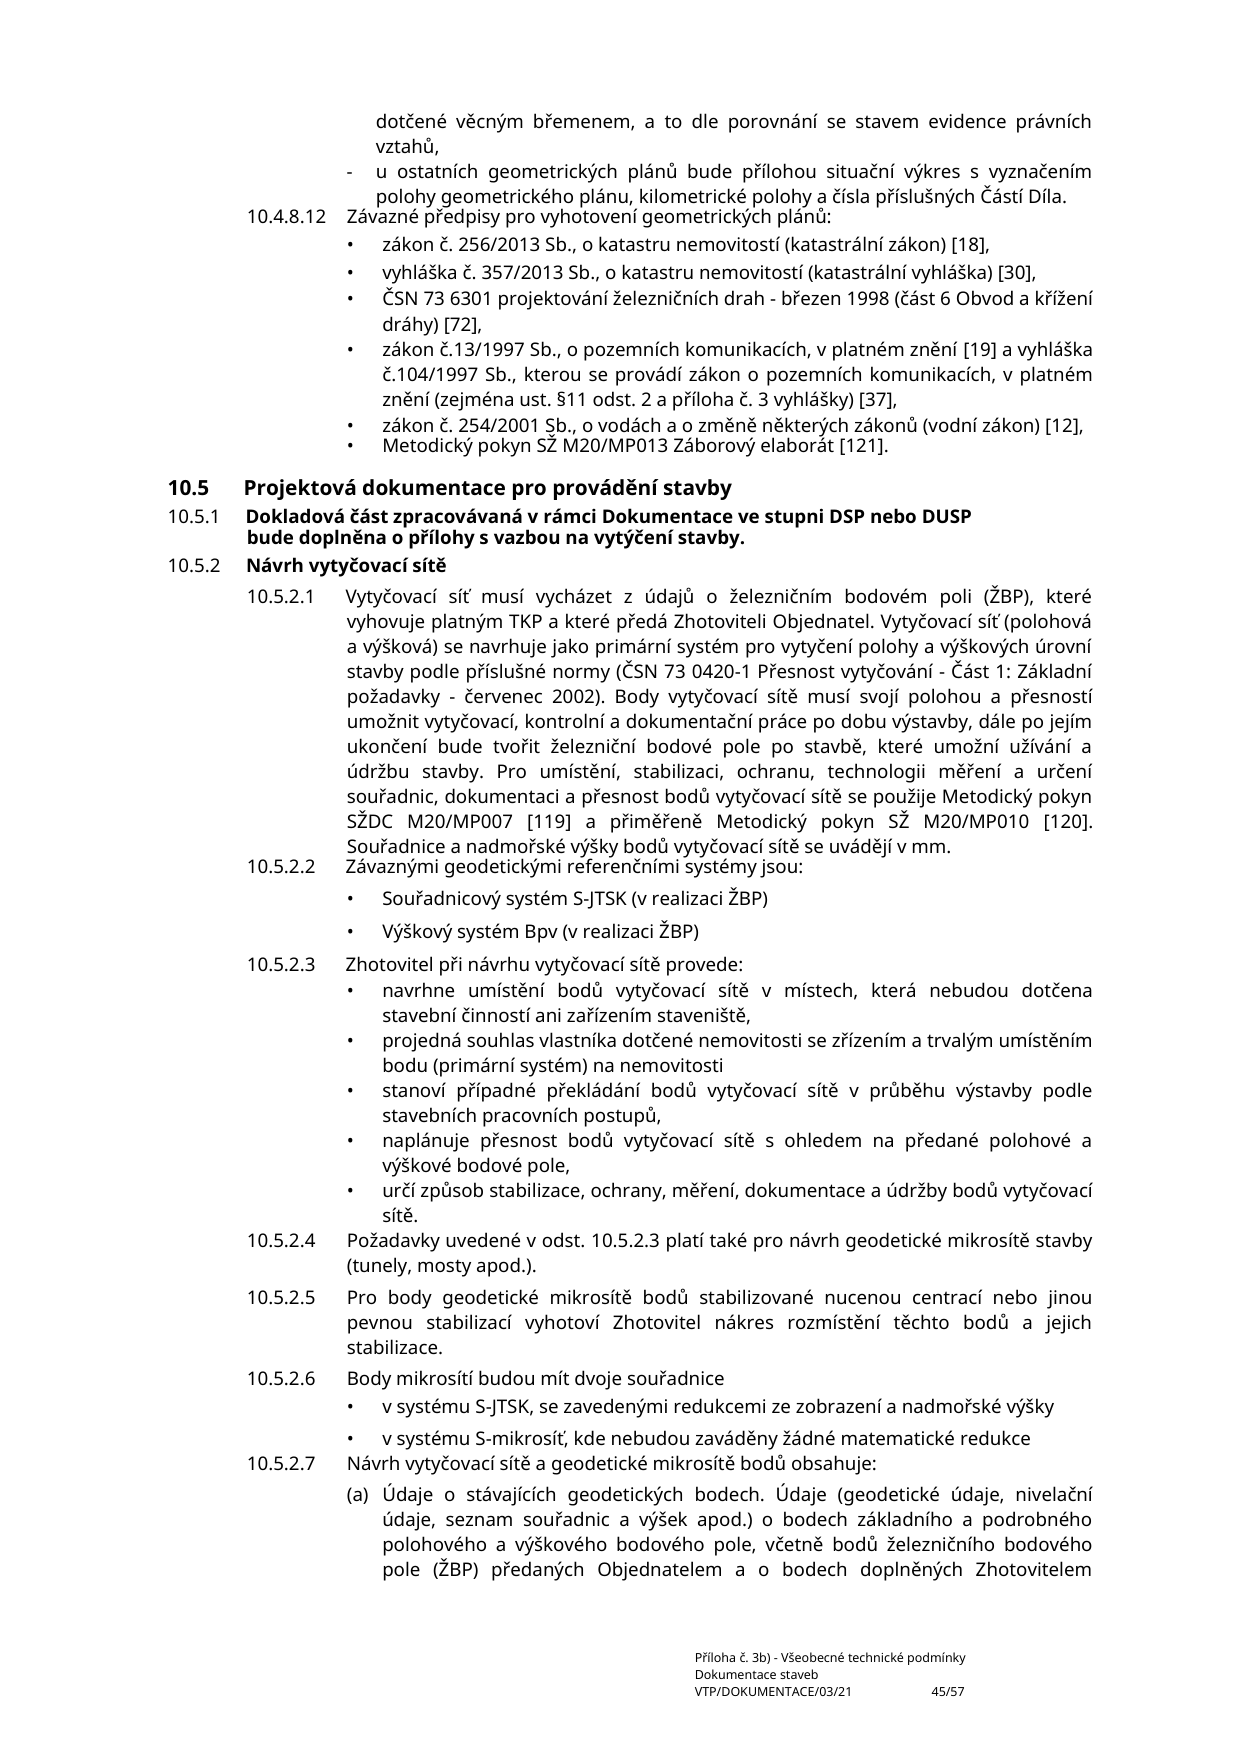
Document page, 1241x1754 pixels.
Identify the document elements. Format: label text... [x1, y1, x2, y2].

text bude doplněna o přílohy s vazbou na vytýčení stavby. [247, 527, 1093, 548]
list stanoví případné překládání bodů vytyčovací sítě v průběhu výstavby podle stavebních pracovních postupů, [347, 1078, 1093, 1128]
list Požadavky uvedené v odst. 10.5.2.3 platí také pro návrh geodetické mikrosítě stavby (tunely, mosty apod.). [247, 1228, 1093, 1278]
list určí způsob stabilizace, ochrany, měření, dokumentace a údržby bodů vytyčovací sítě. [347, 1178, 1093, 1228]
list Závazné předpisy pro vyhotovení geometrických plánů: [247, 208, 1093, 227]
list projedná souhlas vlastníka dotčené nemovitosti se zřízením a trvalým umístěním bodu (primární systém) na nemovitosti [347, 1028, 1093, 1078]
list vyhláška č. 357/2013 Sb., o katastru nemovitostí (katastrální vyhláška) [30], [347, 259, 1093, 285]
list Metodický pokyn SŽ M20/MP013 Záborový elaborát [121]. [347, 438, 1093, 457]
list Zhotovitel při návrhu vytyčovací sítě provede: [247, 945, 1093, 978]
list zákon č.13/1997 Sb., o pozemních komunikacích, v platném znění [19] a vyhláška č.104/1997 Sb., kterou se provádí zákon o pozemních komunikacích, v platném znění (zejména ust. §11 odst. 2 a příloha č. 3 vyhlášky) [37], [347, 337, 1093, 412]
list zákon č. 254/2001 Sb., o vodách a o změně některých zákonů (vodní zákon) [12], [347, 412, 1093, 438]
list v systému S-JTSK, se zavedenými redukcemi ze zobrazení a nadmořské výšky [347, 1393, 1093, 1418]
list Návrh vytyčovací sítě [167, 556, 1093, 576]
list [346, 108, 1093, 158]
list Závaznými geodetickými referenčními systémy jsou: [247, 859, 1093, 877]
list navrhne umístění bodů vytyčovací sítě v místech, která nebudou dotčena stavební činností ani zařízením staveniště, [347, 978, 1093, 1028]
list Projektová dokumentace pro provádění stavby [167, 479, 1093, 499]
list Návrh vytyčovací sítě a geodetické mikrosítě bodů obsahuje: [247, 1455, 1093, 1474]
list naplánuje přesnost bodů vytyčovací sítě s ohledem na předané polohové a výškové bodové pole, [347, 1128, 1093, 1178]
list Body mikrosítí budou mít dvoje souřadnice [247, 1370, 1093, 1389]
list Dokladová část zpracovávaná v rámci Dokumentace ve stupni DSP nebo DUSP [167, 507, 1093, 527]
list Pro body geodetické mikrosítě bodů stabilizované nucenou centrací nebo jinou pevnou stabilizací vyhotoví Zhotovitel nákres rozmístění těchto bodů a jejich stabilizace. [247, 1284, 1093, 1359]
list zákon č. 256/2013 Sb., o katastru nemovitostí (katastrální zákon) [18], [347, 237, 1093, 255]
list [347, 1481, 1093, 1581]
list Vytyčovací síť musí vycházet z údajů o železničním bodovém poli (ŽBP), které vyhovuje platným TKP a které předá Zhotoviteli Objednatel. Vytyčovací síť (polohová a výšková) se navrhuje jako primární systém pro vytyčení polohy a výškových úrovní stavby podle příslušné normy (ČSN 73 0420-1 Přesnost vytyčování - Část 1: Základní požadavky - červenec 2002). Body vytyčovací sítě musí svojí polohou a přesností umožnit vytyčovací, kontrolní a dokumentační práce po dobu výstavby, dále po jejím ukončení bude tvořit železniční bodové pole po stavbě, které umožní užívání a údržbu stavby. Pro umístění, stabilizaci, ochranu, technologii měření a určení souřadnic, dokumentaci a přesnost bodů vytyčovací sítě se použije Metodický pokyn SŽDC M20/MP007 [119] a přiměřeně Metodický pokyn SŽ M20/MP010 [120]. Souřadnice a nadmořské výšky bodů vytyčovací sítě se uvádějí v mm. [247, 584, 1093, 859]
list u ostatních geometrických plánů bude přílohou situační výkres s vyznačením polohy geometrického plánu, kilometrické polohy a čísla příslušných Částí Díla. [346, 158, 1093, 208]
list v systému S-mikrosíť, kde nebudou zaváděny žádné matematické redukce [347, 1430, 1093, 1449]
list Výškový systém Bpv (v realizaci ŽBP) [347, 912, 1093, 945]
list ČSN 73 6301 projektování železničních drah - březen 1998 (část 6 Obvod a křížení dráhy) [72], [347, 285, 1093, 337]
list Souřadnicový systém S-JTSK (v realizaci ŽBP) [347, 879, 1093, 912]
